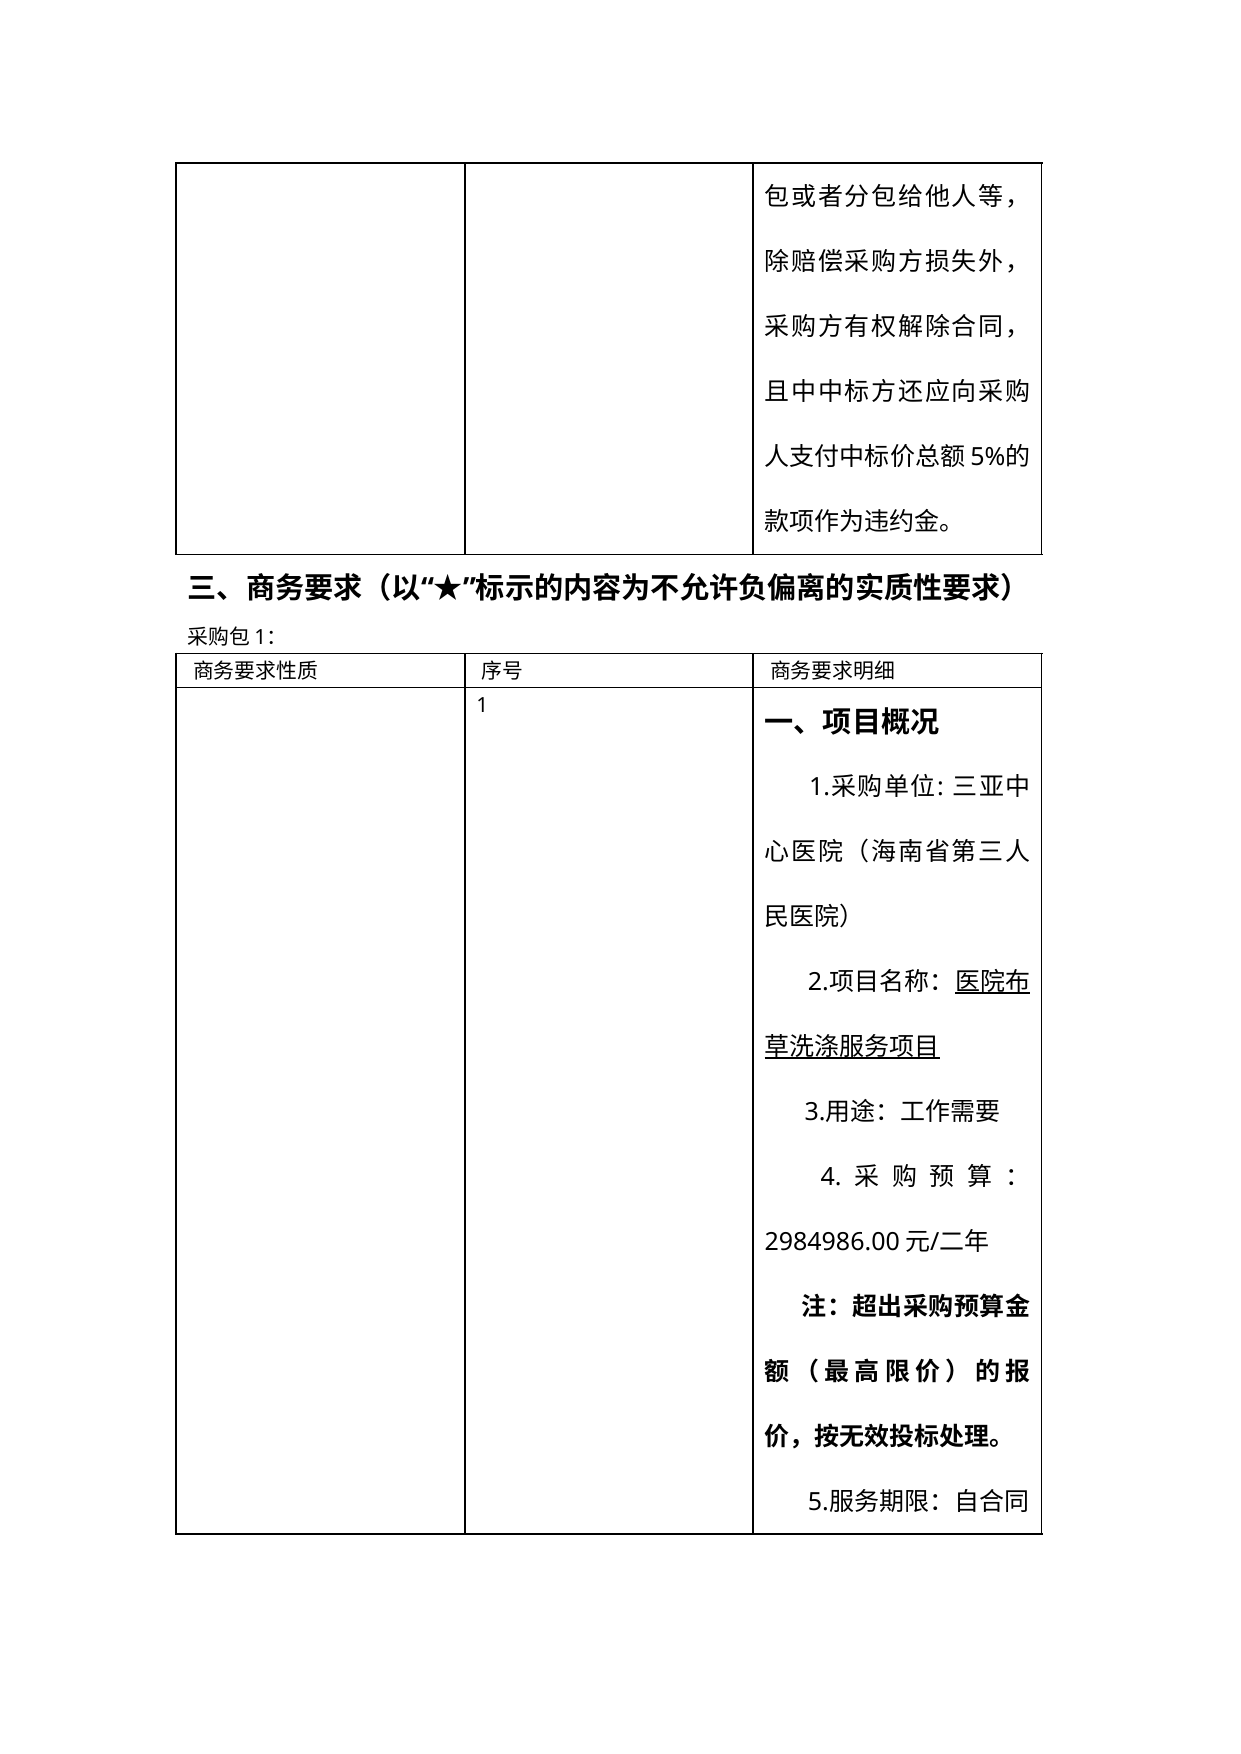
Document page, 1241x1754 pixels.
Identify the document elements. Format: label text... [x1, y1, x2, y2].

table_cell 1 [177, 164, 464, 553]
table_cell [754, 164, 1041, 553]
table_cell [754, 688, 1041, 1533]
table_header 序号 [466, 654, 752, 687]
table_cell 1 [466, 688, 752, 1533]
table_cell [466, 164, 752, 553]
text 三、商务要求（以“★”标示的内容为不允许负偏离的实质性要求） [187, 555, 1053, 620]
table_header 商务要求明细 [754, 654, 1041, 687]
table_cell [177, 688, 464, 1533]
text 采购包1： [187, 620, 1053, 653]
table_header 商务要求性质 [177, 654, 464, 687]
